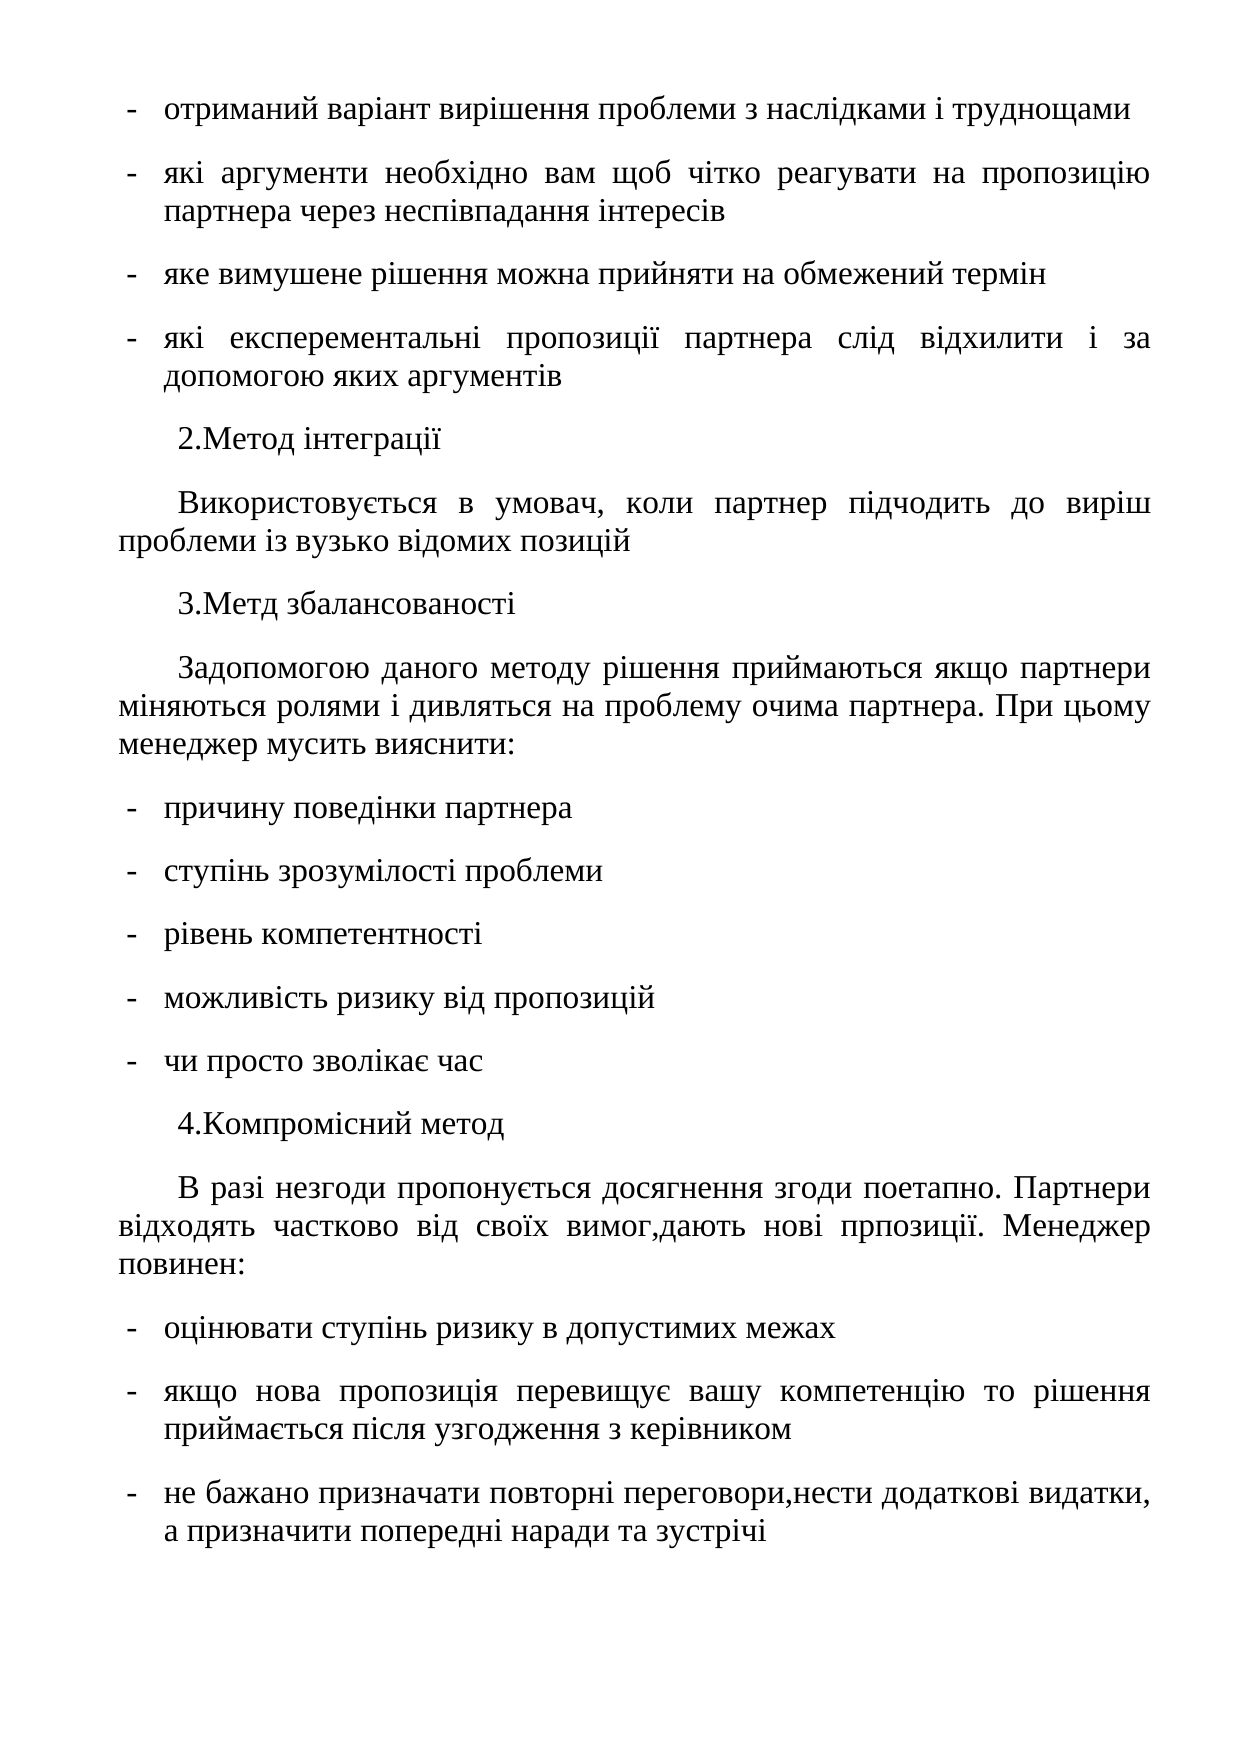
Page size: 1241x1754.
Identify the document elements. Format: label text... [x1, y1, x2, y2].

text Використовується в умовач, коли партнер підчодить до виріш проблеми із вузько відомих позицій [118, 482, 1152, 559]
list рівень компетентності [126, 914, 1152, 952]
list яке вимушене рішення можна прийняти на обмежений термін [126, 254, 1152, 292]
list чи просто зволікає час [126, 1040, 1152, 1079]
list які експерементальні пропозиції партнера слід відхилити і за допомогою яких аргументів [126, 317, 1152, 394]
list можливість ризику від пропозицій [126, 977, 1152, 1015]
list не бажано призначати повторні переговори,нести додаткові видатки, а призначити попередні наради та зустрічі [126, 1472, 1152, 1549]
list оцінювати ступінь ризику в допустимих межах [126, 1307, 1152, 1345]
list отриманий варіант вирішення проблеми з наслідками і труднощами [126, 89, 1152, 127]
list якщо нова пропозиція перевищує вашу компетенцію то рішення приймається після узгодження з керівником [126, 1370, 1152, 1447]
list які аргументи необхідно вам щоб чітко реагувати на пропозицію партнера через неспівпадання інтересів [126, 152, 1152, 229]
list причину поведінки партнера [126, 787, 1152, 825]
text 3.Метд збалансованості [118, 584, 1152, 622]
list ступінь зрозумілості проблеми [126, 850, 1152, 889]
text 2.Метод інтеграції [118, 419, 1152, 457]
text 4.Компромісний метод [118, 1104, 1152, 1142]
text В разі незгоди пропонується досягнення згоди поетапно. Партнери відходять частково від своїх вимог,дають нові прпозиції. Менеджер повинен: [118, 1167, 1152, 1282]
text Задопомогою даного методу рішення приймаються якщо партнери міняються ролями і дивляться на проблему очима партнера. При цьому менеджер мусить вияснити: [118, 647, 1152, 762]
